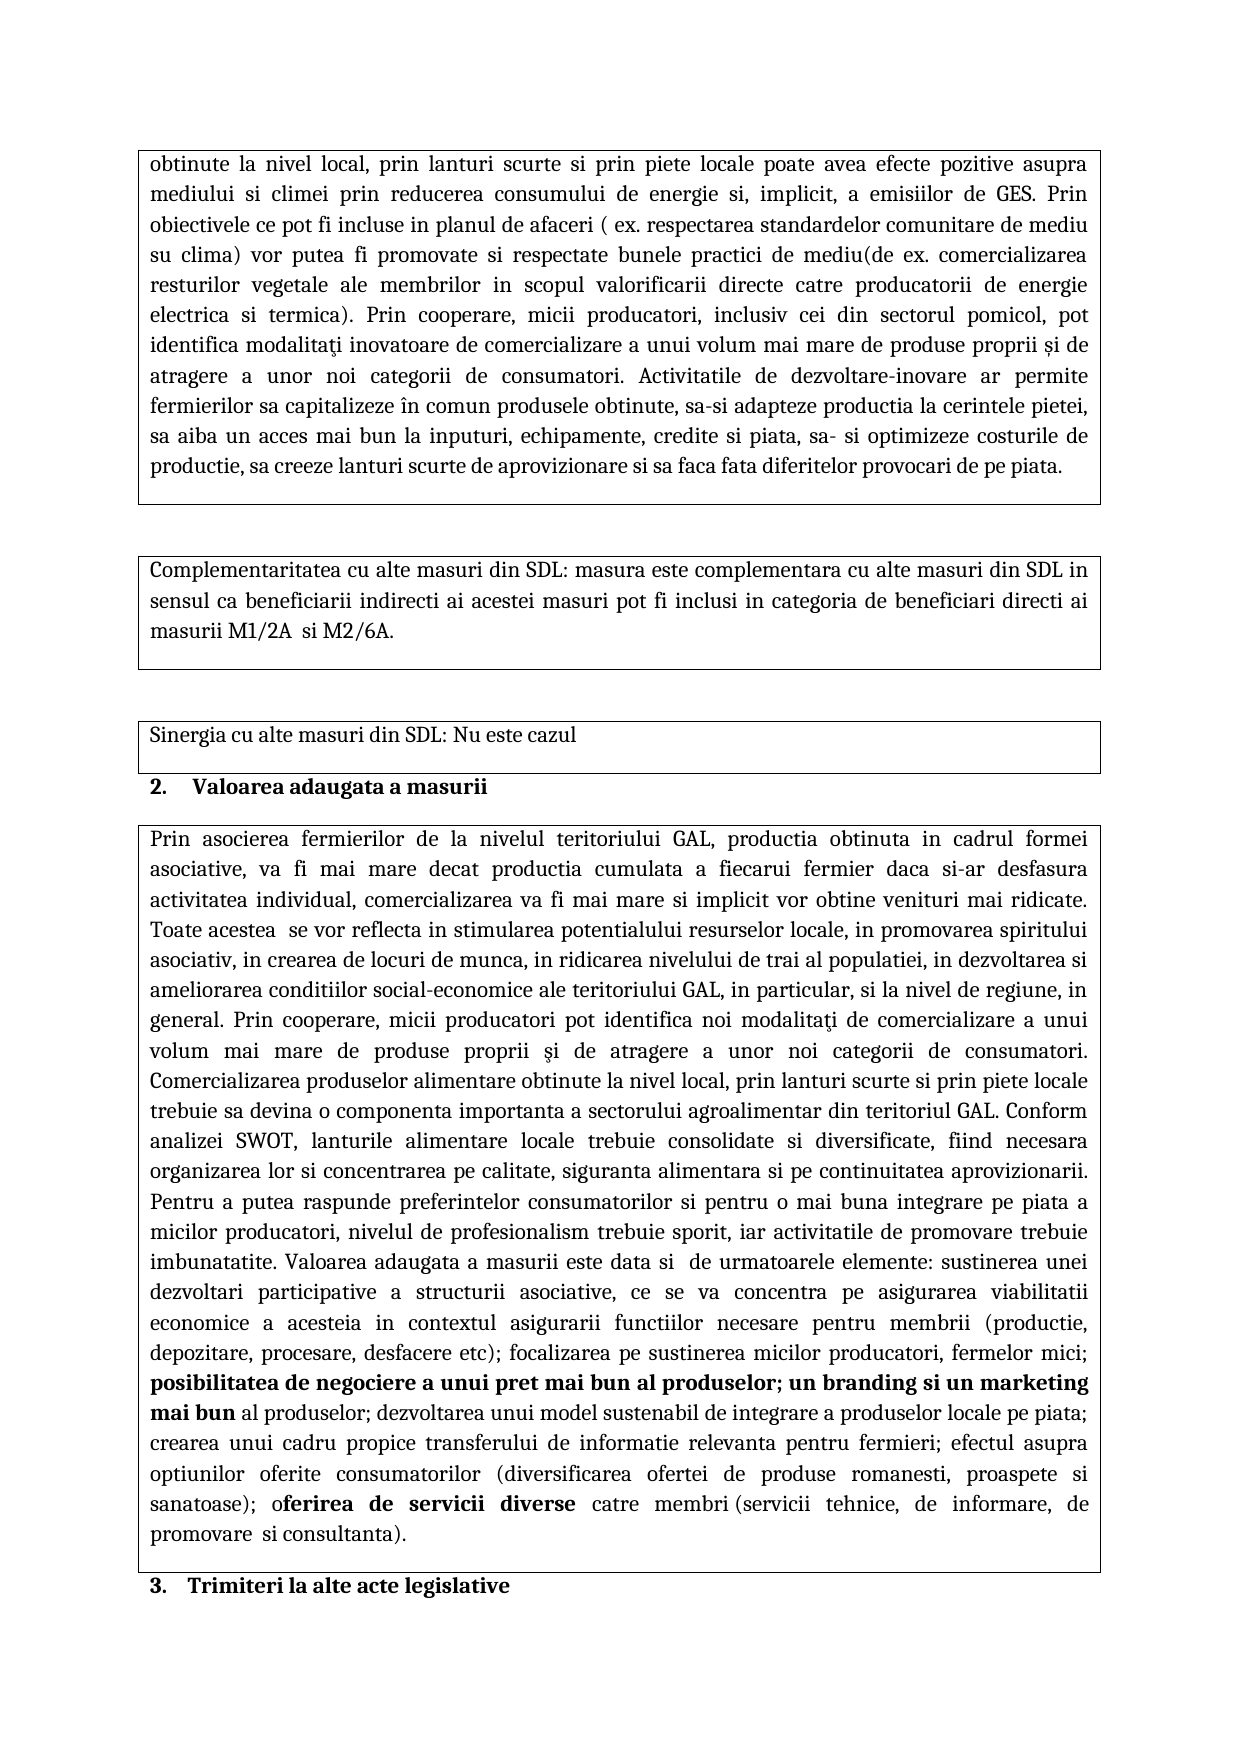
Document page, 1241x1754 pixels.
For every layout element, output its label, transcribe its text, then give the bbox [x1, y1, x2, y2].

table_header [139, 151, 1100, 504]
table_header Sinergia cu alte masuri din SDL: Nu este cazul [139, 722, 1100, 773]
list Valoarea adaugata a masurii [150, 774, 1090, 800]
table_header Complementaritatea cu alte masuri din SDL: masura este complementara cu alte masuri din SDL in sensul ca beneficiarii indirecti ai acestei masuri pot fi inclusi in categoria de beneficiari directi ai masurii M1/2A si M2/6A. [139, 557, 1100, 669]
table_header Prin asocierea fermierilor de la nivelul teritoriului GAL, productia obtinuta in cadrul formei asociative, va fi mai mare decat productia cumulata a fiecarui fermier daca si-ar desfasura activitatea individual, comercializarea va fi mai mare si implicit vor obtine venituri mai ridicate. Toate acestea se vor reflecta in stimularea potentialului resurselor locale, in promovarea spiritului asociativ, in crearea de locuri de munca, in ridicarea nivelului de trai al populatiei, in dezvoltarea si ameliorarea conditiilor social-economice ale teritoriului GAL, in particular, si la nivel de regiune, in general. Prin cooperare, micii producatori pot identifica noi modalitaţi de comercializare a unui volum mai mare de produse proprii şi de atragere a unor noi categorii de consumatori. Comercializarea produselor alimentare obtinute la nivel local, prin lanturi scurte si prin piete locale trebuie sa devina o componenta importanta a sectorului agroalimentar din teritoriul GAL. Conform analizei SWOT, lanturile alimentare locale trebuie consolidate si diversificate, fiind necesara organizarea lor si concentrarea pe calitate, siguranta alimentara si pe continuitatea aprovizionarii. Pentru a putea raspunde preferintelor consumatorilor si pentru o mai buna integrare pe piata a micilor producatori, nivelul de profesionalism trebuie sporit, iar activitatile de promovare trebuie imbunatatite. Valoarea adaugata a masurii este data si de urmatoarele elemente: sustinerea unei dezvoltari participative a structurii asociative, ce se va concentra pe asigurarea viabilitatii economice a acesteia in contextul asigurarii functiilor necesare pentru membrii (productie, depozitare, procesare, desfacere etc); focalizarea pe sustinerea micilor producatori, fermelor mici; posibilitatea de negociere a unui pret mai bun al produselor; un branding si un marketing mai bun al produselor; dezvoltarea unui model sustenabil de integrare a produselor locale pe piata; crearea unui cadru propice transferului de informatie relevanta pentru fermieri; efectul asupra optiunilor oferite consumatorilor (diversificarea ofertei de produse romanesti, proaspete si sanatoase); oferirea de servicii diverse catre membri (servicii tehnice, de informare, de promovare si consultanta). [139, 826, 1100, 1572]
list Trimiteri la alte acte legislative [150, 1573, 1090, 1599]
